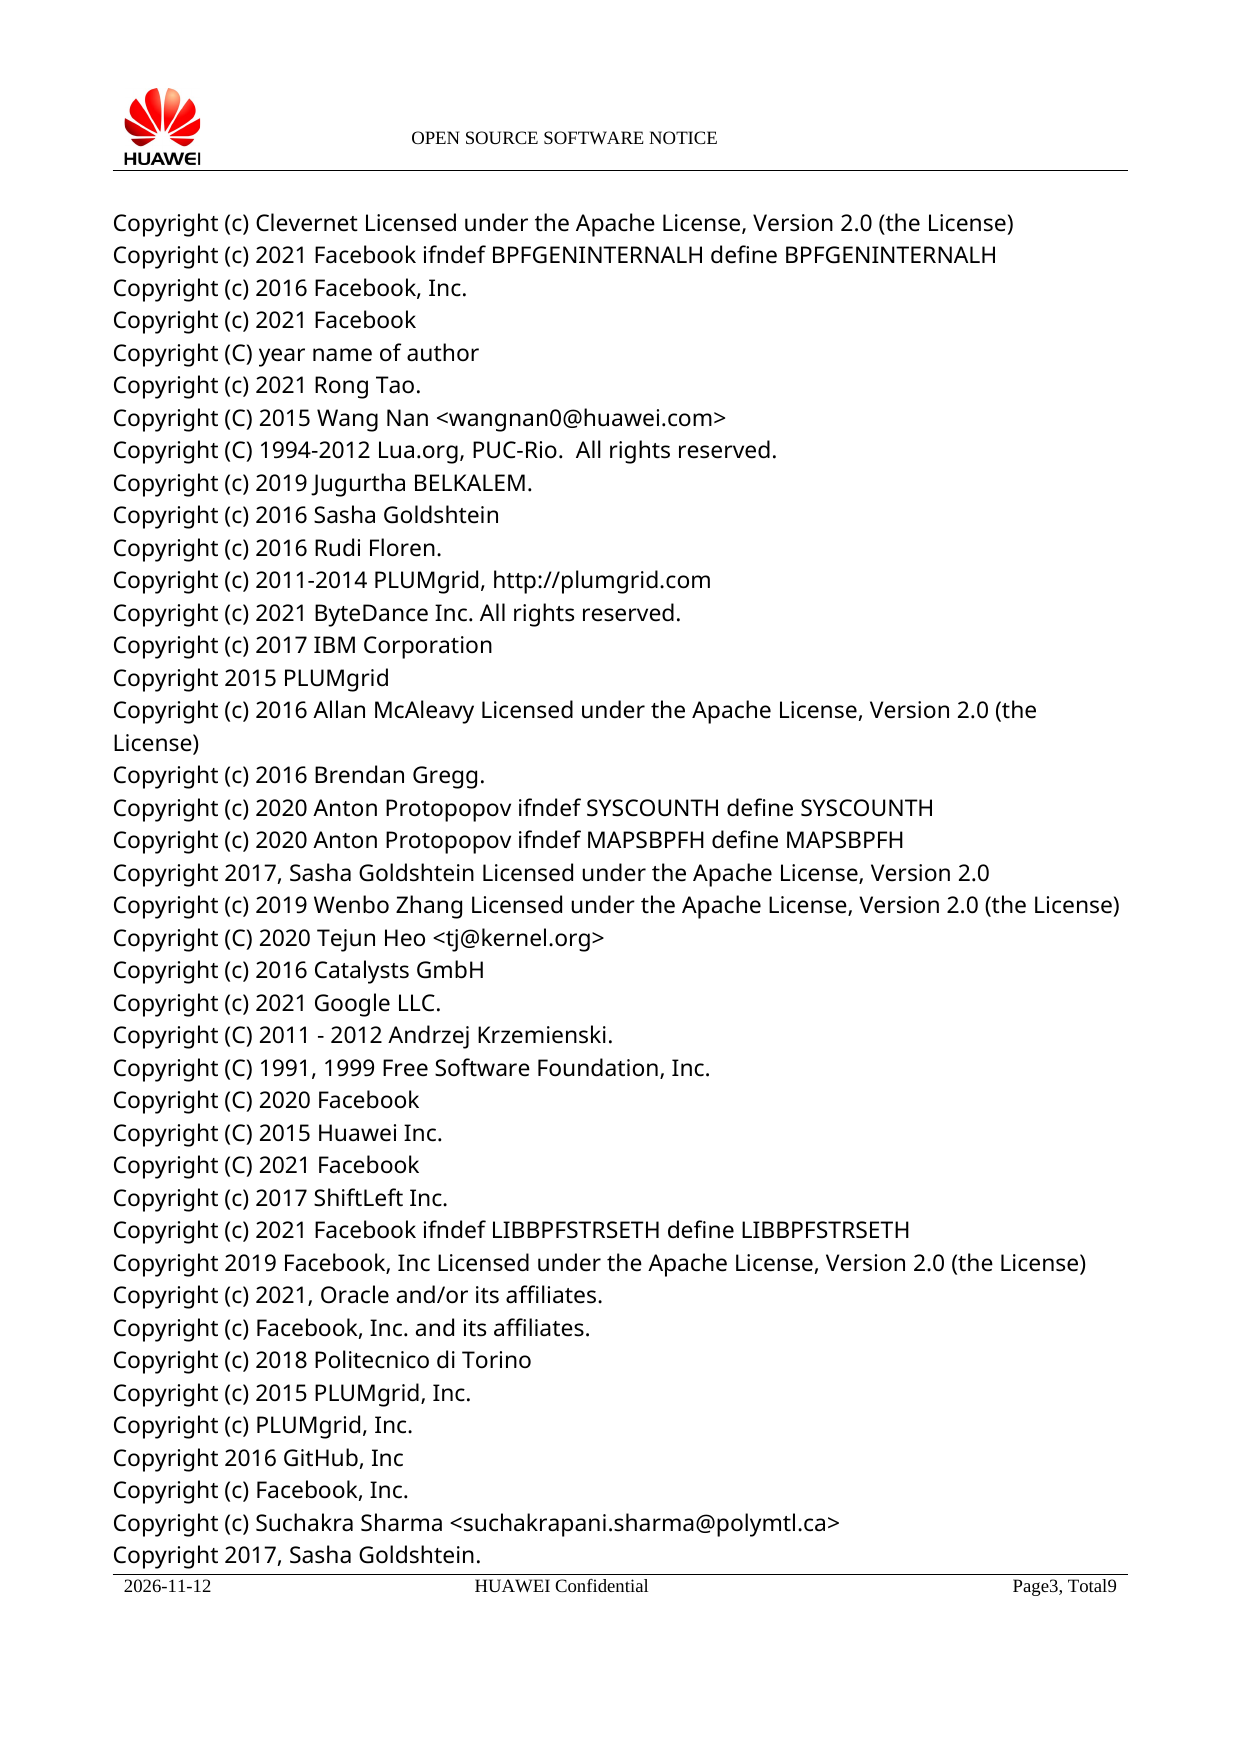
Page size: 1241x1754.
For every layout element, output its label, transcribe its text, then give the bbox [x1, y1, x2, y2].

picture [124, 88, 201, 165]
